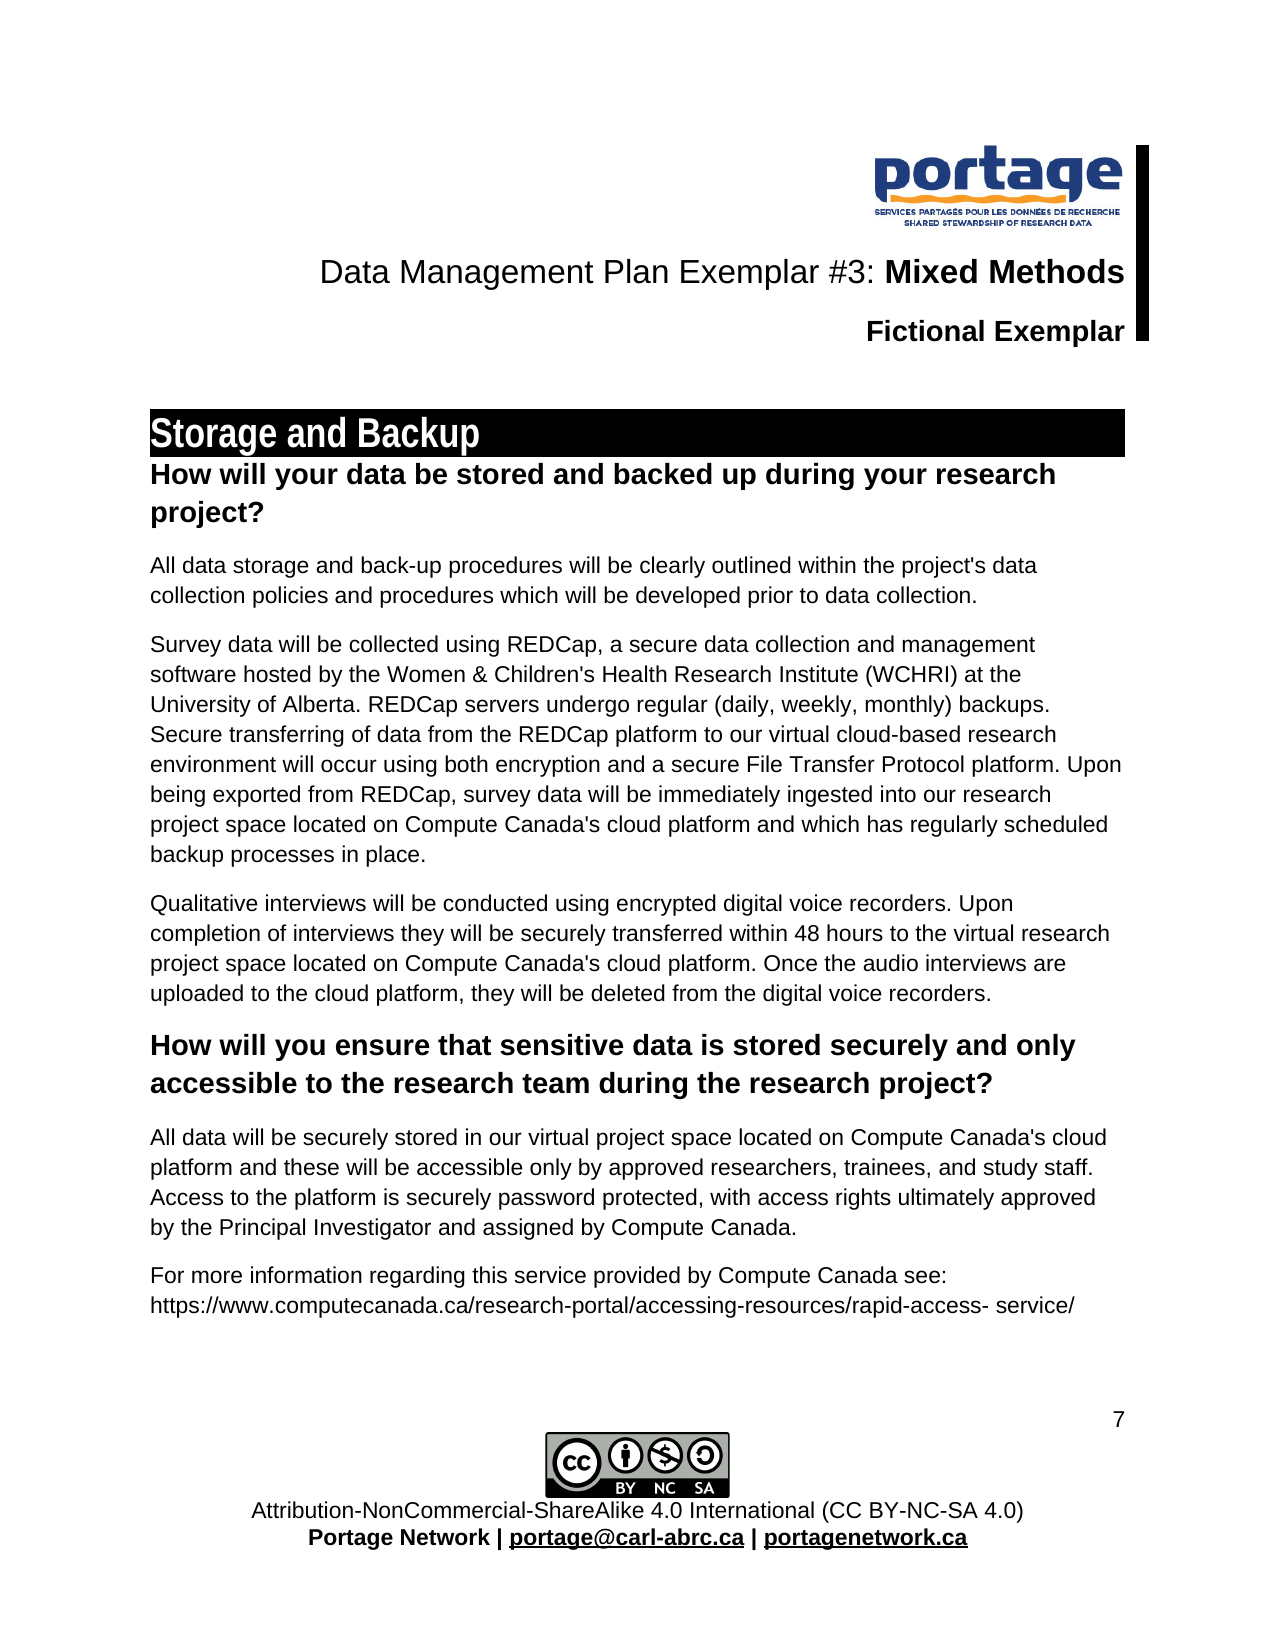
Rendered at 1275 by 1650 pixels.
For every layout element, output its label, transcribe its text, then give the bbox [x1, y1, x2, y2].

text For more information regarding this service provided by Compute Canada see: https://www.computecanada.ca/research-portal/accessing-resources/rapid-access- service/ [150, 1262, 1125, 1318]
picture [847, 130, 1125, 229]
text Survey data will be collected using REDCap, a secure data collection and management software hosted by the Women & Children's Health Research Institute (WCHRI) at the University of Alberta. REDCap servers undergo regular (daily, weekly, monthly) backups. Secure transferring of data from the REDCap platform to our virtual cloud-based research environment will occur using both encryption and a secure File Transfer Protocol platform. Upon being exported from REDCap, survey data will be immediately ingested into our research project space located on Compute Canada's cloud platform and which has regularly scheduled backup processes in place. [150, 631, 1125, 867]
subtitle How will your data be stored and backed up during your research project? [150, 457, 1125, 528]
picture [545, 1432, 730, 1498]
text All data storage and back-up procedures will be clearly outlined within the project's data collection policies and procedures which will be developed prior to data collection. [150, 552, 1125, 608]
text All data will be securely stored in our virtual project space located on Compute Canada's cloud platform and these will be accessible only by approved researchers, trainees, and study staff. Access to the platform is securely password protected, with access rights ultimately approved by the Principal Investigator and assigned by Compute Canada. [150, 1123, 1125, 1240]
text Qualitative interviews will be conducted using encrypted digital voice recorders. Upon completion of interviews they will be securely transferred within 48 hours to the virtual research project space located on Compute Canada's cloud platform. Once the audio interviews are uploaded to the cloud platform, they will be deleted from the digital voice recorders. [150, 889, 1125, 1006]
subtitle How will you ensure that sensitive data is stored securely and only accessible to the research team during the research project? [150, 1028, 1125, 1100]
subtitle Storage and Backup [150, 409, 1125, 457]
